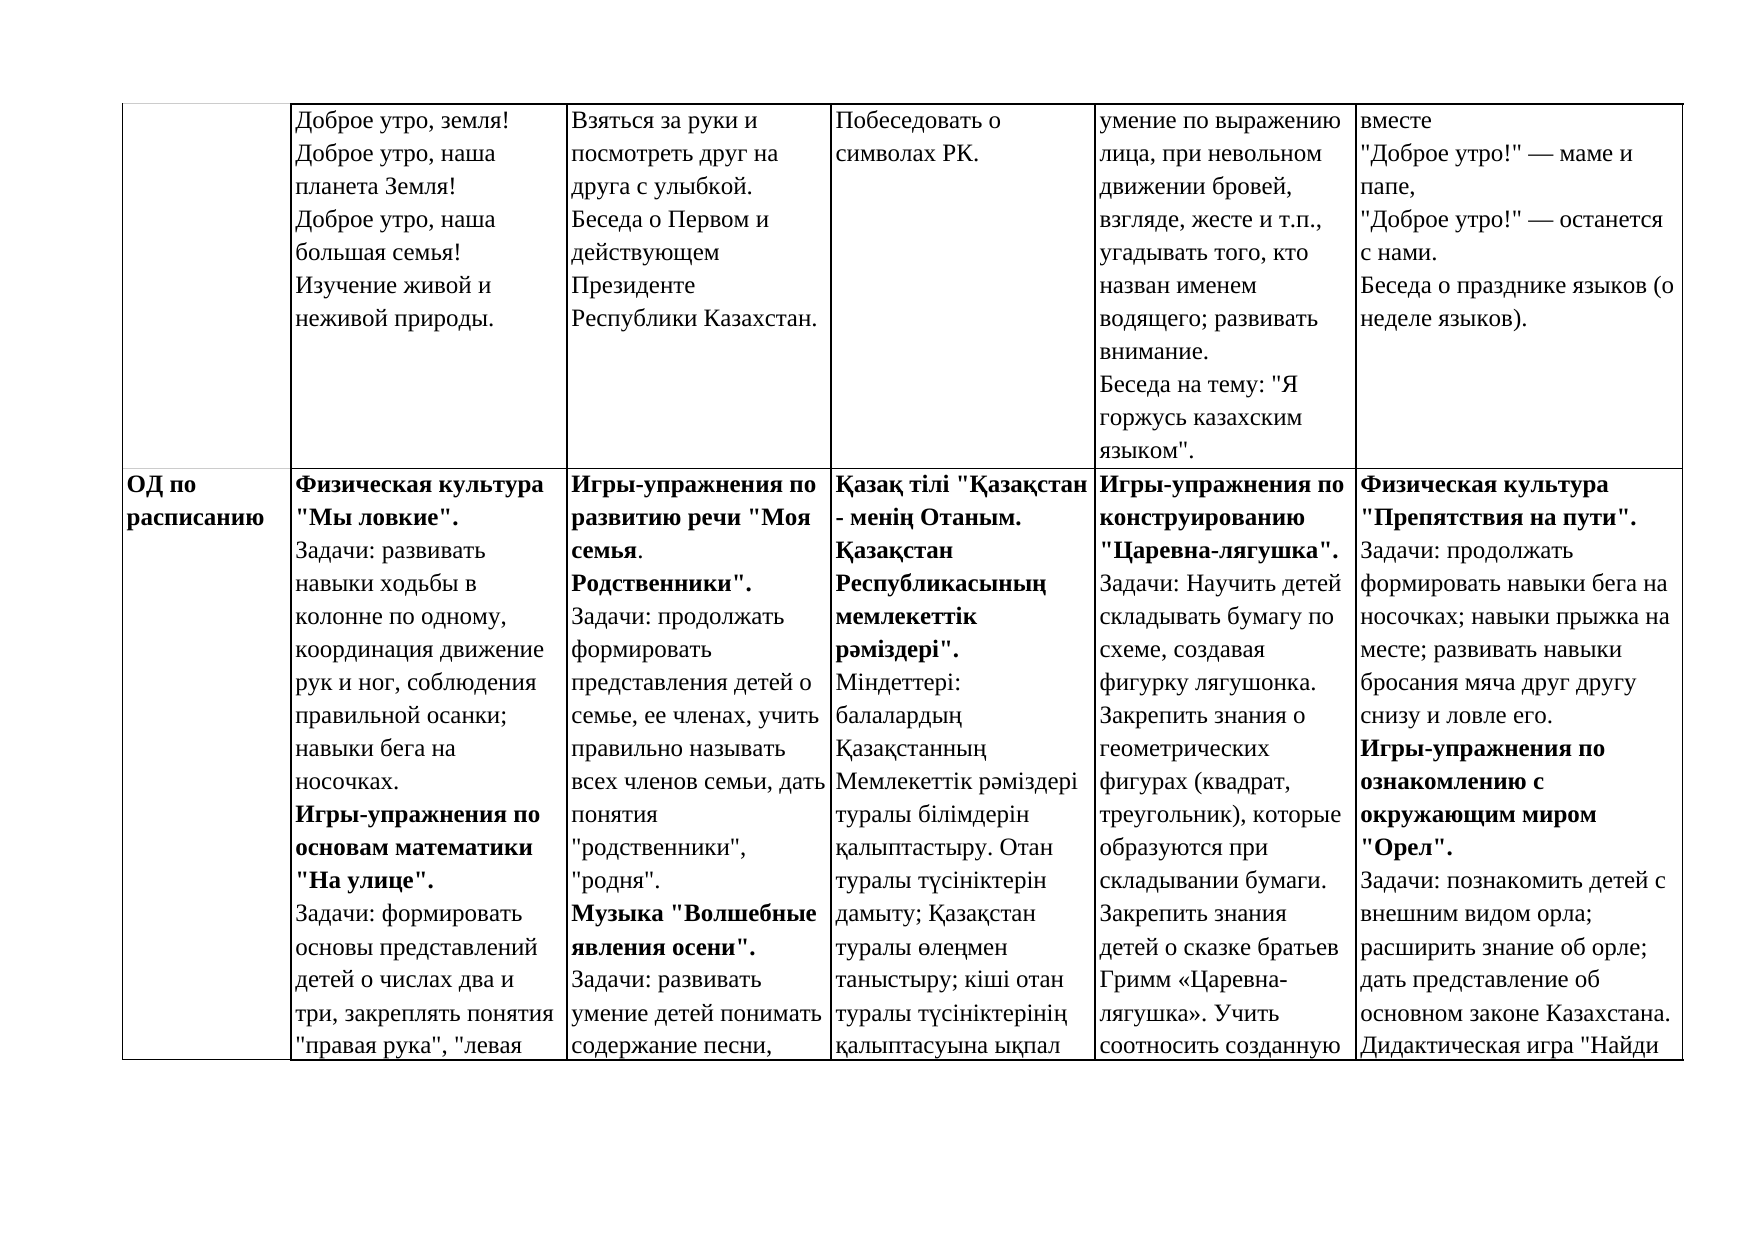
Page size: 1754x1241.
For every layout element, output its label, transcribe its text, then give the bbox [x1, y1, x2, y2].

table_cell ОД по расписанию [123, 469, 290, 1059]
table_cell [1357, 105, 1682, 468]
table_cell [1096, 469, 1355, 1059]
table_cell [568, 469, 830, 1059]
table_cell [1357, 469, 1682, 1059]
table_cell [292, 105, 566, 468]
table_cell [568, 105, 830, 468]
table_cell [1096, 105, 1355, 468]
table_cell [292, 469, 566, 1059]
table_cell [832, 105, 1094, 468]
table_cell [832, 469, 1094, 1059]
